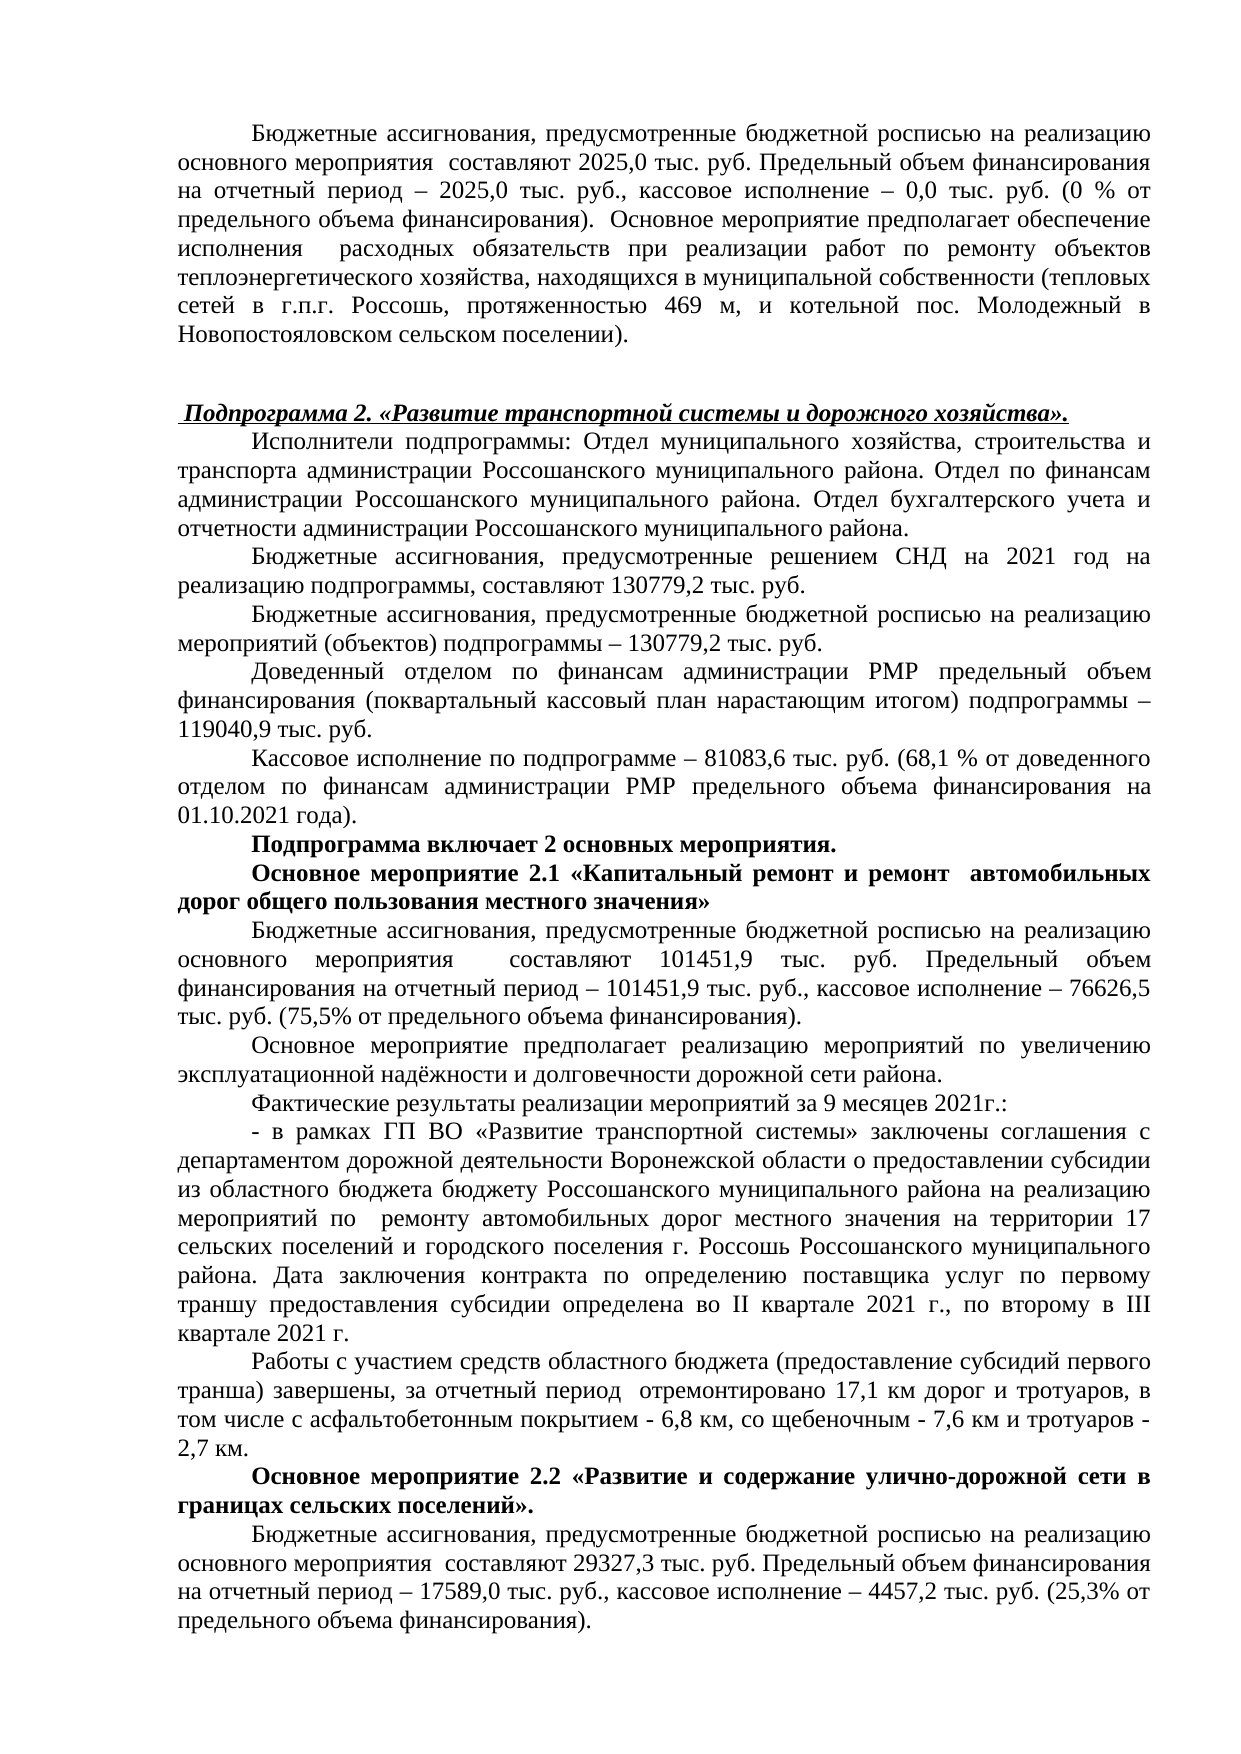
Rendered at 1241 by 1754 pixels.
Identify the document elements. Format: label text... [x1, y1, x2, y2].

text Бюджетные ассигнования, предусмотренные бюджетной росписью на реализацию мероприятий (объектов) подпрограммы – 130779,2 тыс. руб. [177, 599, 1152, 656]
text Бюджетные ассигнования, предусмотренные бюджетной росписью на реализацию основного мероприятия составляют 29327,3 тыс. руб. Предельный объем финансирования на отчетный период – 17589,0 тыс. руб., кассовое исполнение – 4457,2 тыс. руб. (25,3% от предельного объема финансирования). [177, 1519, 1152, 1634]
text Кассовое исполнение по подпрограмме – 81083,6 тыс. руб. (68,1 % от доведенного отделом по финансам администрации РМР предельного объема финансирования на 01.10.2021 года). [177, 743, 1152, 829]
text Основное мероприятие предполагает реализацию мероприятий по увеличению эксплуатационной надёжности и долговечности дорожной сети района. [177, 1030, 1152, 1088]
text Фактические результаты реализации мероприятий за 9 месяцев 2021г.: [177, 1088, 1152, 1116]
text Бюджетные ассигнования, предусмотренные решением СНД на 2021 год на реализацию подпрограммы, составляют 130779,2 тыс. руб. [177, 541, 1152, 599]
text Работы с участием средств областного бюджета (предоставление субсидий первого транша) завершены, за отчетный период отремонтировано 17,1 км дорог и тротуаров, в том числе с асфальтобетонным покрытием - 6,8 км, со щебеночным - 7,6 км и тротуаров - 2,7 км. [177, 1346, 1152, 1461]
text Подпрограмма включает 2 основных мероприятия. [177, 829, 1152, 858]
text Бюджетные ассигнования, предусмотренные бюджетной росписью на реализацию основного мероприятия составляют 2025,0 тыс. руб. Предельный объем финансирования на отчетный период – 2025,0 тыс. руб., кассовое исполнение – 0,0 тыс. руб. (0 % от предельного объема финансирования). Основное мероприятие предполагает обеспечение исполнения расходных обязательств при реализации работ по ремонту объектов теплоэнергетического хозяйства, находящихся в муниципальной собственности (тепловых сетей в г.п.г. Россошь, протяженностью 469 м, и котельной пос. Молодежный в Новопостояловском сельском поселении). [177, 118, 1152, 348]
text Основное мероприятие 2.1 «Капитальный ремонт и ремонт автомобильных дорог общего пользования местного значения» [177, 858, 1152, 915]
text - в рамках ГП ВО «Развитие транспортной системы» заключены соглашения с департаментом дорожной деятельности Воронежской области о предоставлении субсидии из областного бюджета бюджету Россошанского муниципального района на реализацию мероприятий по ремонту автомобильных дорог местного значения на территории 17 сельских поселений и городского поселения г. Россошь Россошанского муниципального района. Дата заключения контракта по определению поставщика услуг по первому траншу предоставления субсидии определена во II квартале 2021 г., по второму в III квартале 2021 г. [177, 1116, 1152, 1346]
text Бюджетные ассигнования, предусмотренные бюджетной росписью на реализацию основного мероприятия составляют 101451,9 тыс. руб. Предельный объем финансирования на отчетный период – 101451,9 тыс. руб., кассовое исполнение – 76626,5 тыс. руб. (75,5% от предельного объема финансирования). [177, 915, 1152, 1030]
subtitle Подпрограмма 2. «Развитие транспортной системы и дорожного хозяйства». [177, 398, 1152, 426]
text Основное мероприятие 2.2 «Развитие и содержание улично-дорожной сети в границах сельских поселений». [177, 1461, 1152, 1519]
text Исполнители подпрограммы: Отдел муниципального хозяйства, строительства и транспорта администрации Россошанского муниципального района. Отдел по финансам администрации Россошанского муниципального района. Отдел бухгалтерского учета и отчетности администрации Россошанского муниципального района. [177, 426, 1152, 541]
text Доведенный отделом по финансам администрации РМР предельный объем финансирования (поквартальный кассовый план нарастающим итогом) подпрограммы – 119040,9 тыс. руб. [177, 656, 1152, 743]
